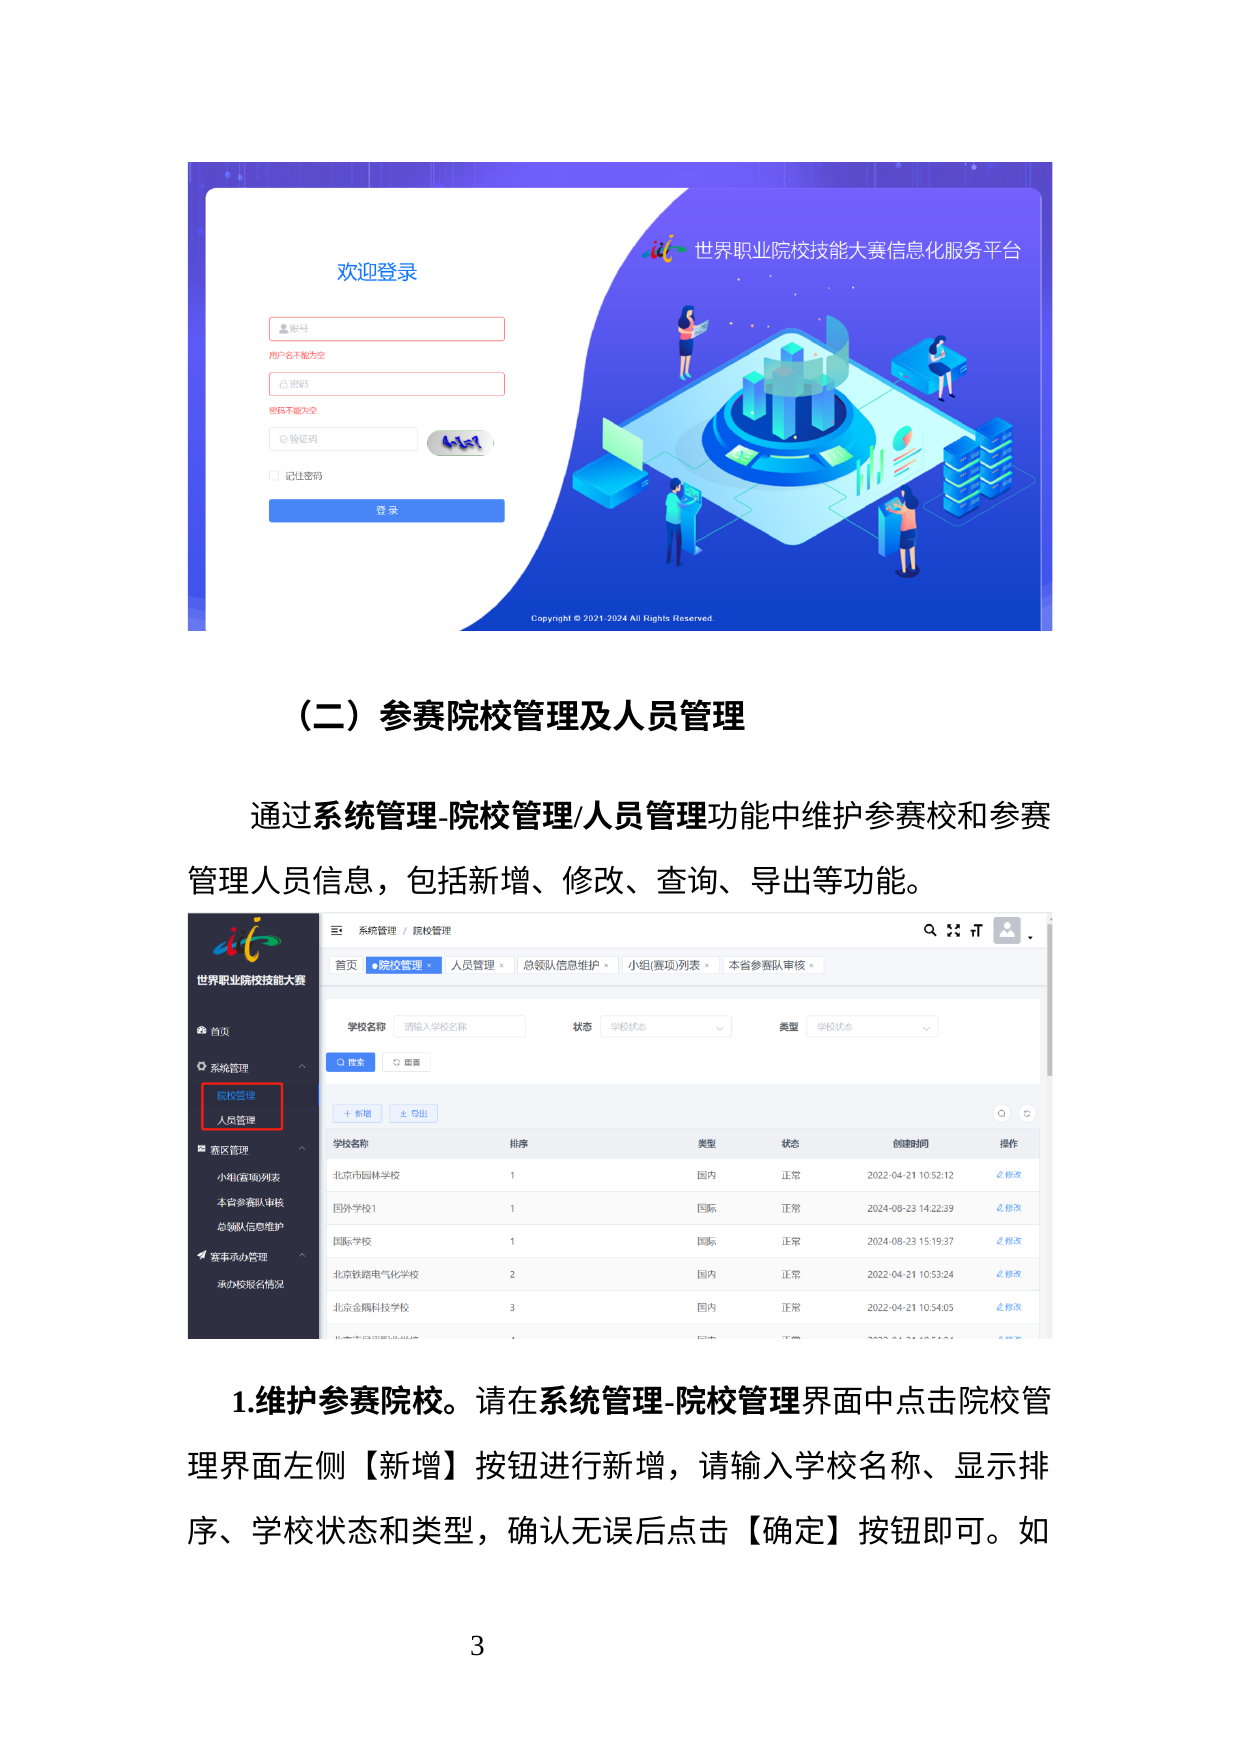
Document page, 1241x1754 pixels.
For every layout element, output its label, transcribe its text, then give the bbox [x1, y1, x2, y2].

picture [187, 911, 1053, 1339]
picture [187, 162, 1053, 631]
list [187, 1367, 1053, 1562]
list 通过系统管理-院校管理/人员管理功能中维护参赛校和参赛管理人员信息，包括新增、修改、查询、导出等功能。 [187, 782, 1053, 911]
subtitle （二）参赛院校管理及人员管理 [187, 682, 1053, 747]
